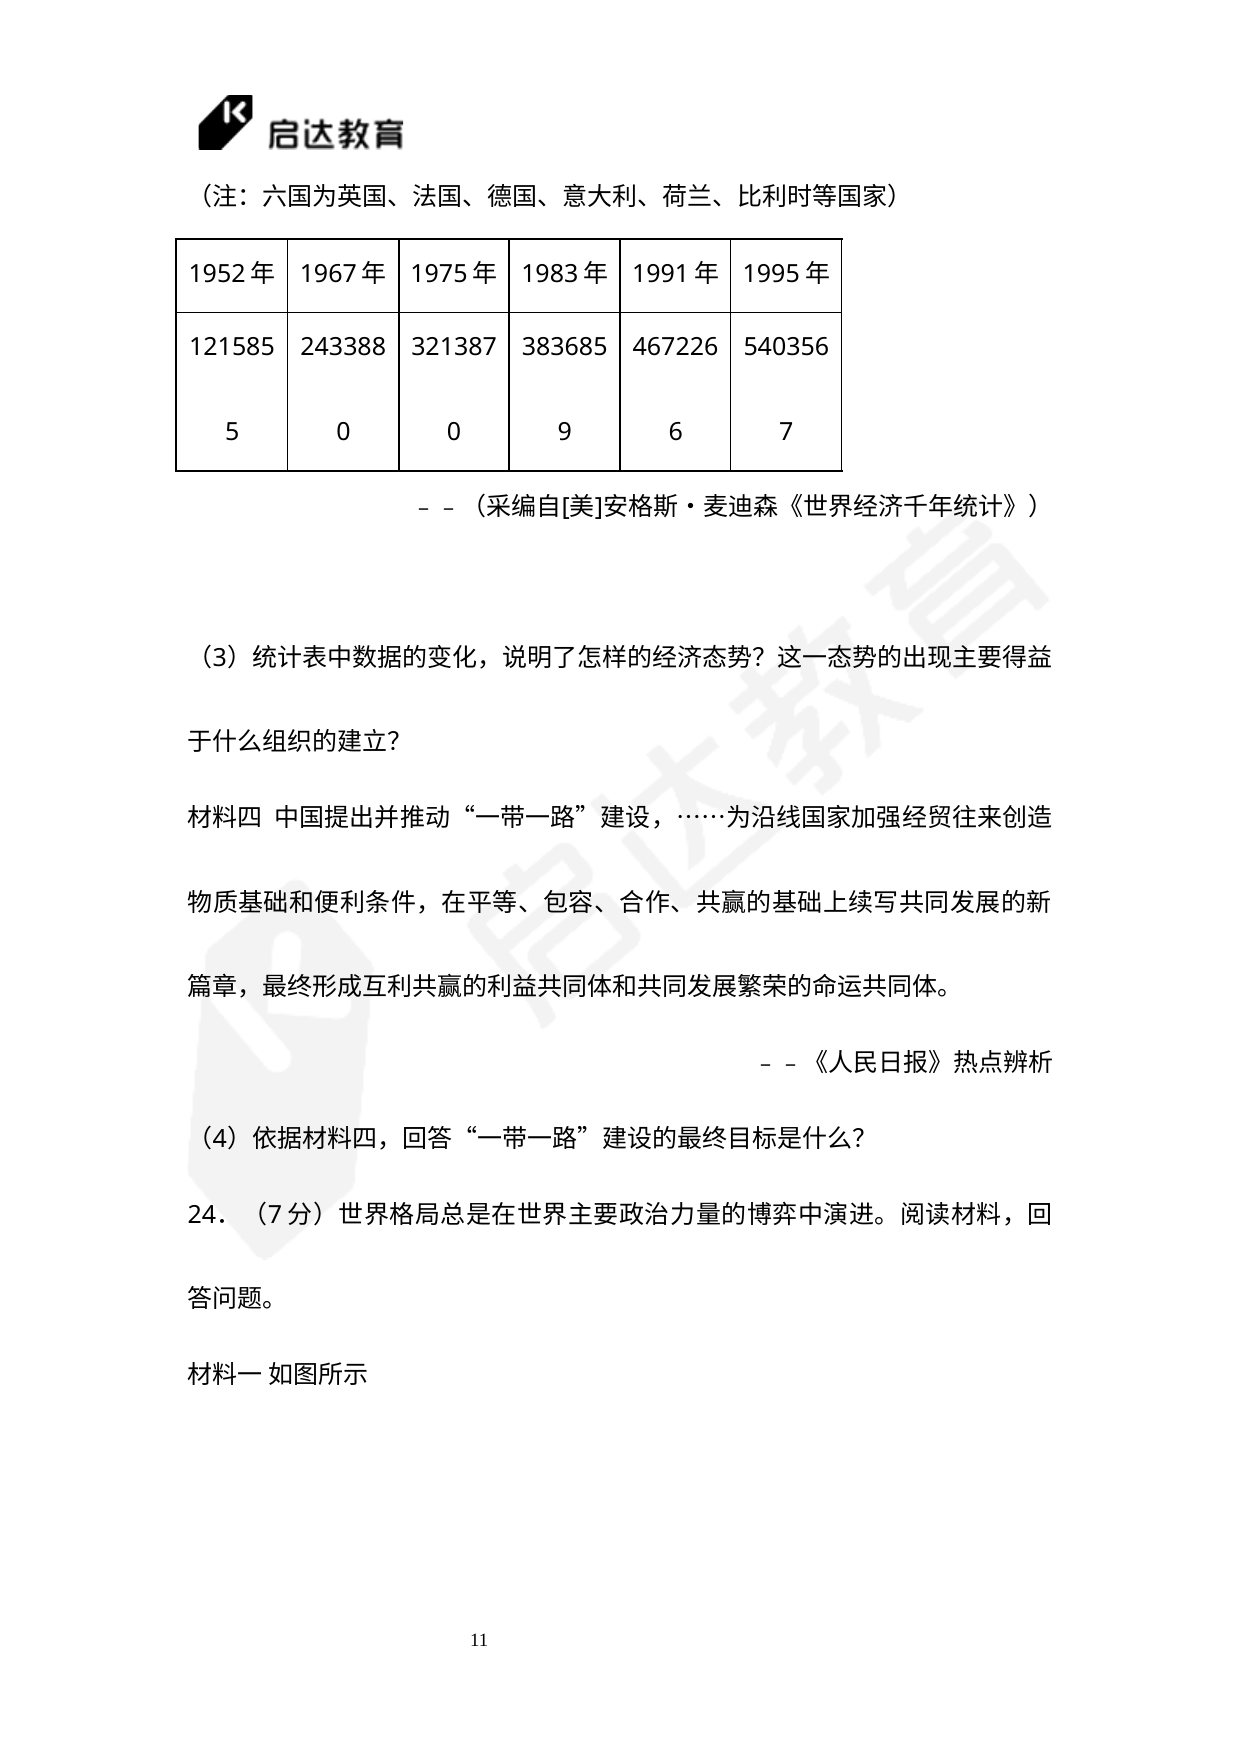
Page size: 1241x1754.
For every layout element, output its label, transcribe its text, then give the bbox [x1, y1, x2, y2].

table_header 1991年 [621, 240, 730, 312]
table_cell 4672266 [621, 313, 730, 470]
picture [198, 95, 404, 150]
table_cell 3213870 [400, 313, 508, 470]
table_header 1983年 [510, 240, 619, 312]
table_header 1975年 [400, 240, 508, 312]
text 材料一 如图所示 [187, 1340, 1053, 1405]
text （3）统计表中数据的变化，说明了怎样的经济态势？这一态势的出现主要得益于什么组织的建立？ [187, 623, 1053, 772]
table_cell 2433880 [288, 313, 398, 470]
table_cell 5403567 [731, 313, 841, 470]
text （注：六国为英国、法国、德国、意大利、荷兰、比利时等国家） [187, 162, 1053, 227]
table_cell 1215855 [177, 313, 287, 470]
text 24．（7分）世界格局总是在世界主要政治力量的博弈中演进。阅读材料，回答问题。 [187, 1180, 1053, 1329]
text ﹣﹣（采编自[美]安格斯•麦迪森《世界经济千年统计》） [187, 472, 1053, 537]
table_header 1995年 [731, 240, 841, 312]
text 材料四 中国提出并推动“一带一路”建设，……为沿线国家加强经贸往来创造物质基础和便利条件，在平等、包容、合作、共赢的基础上续写共同发展的新篇章，最终形成互利共赢的利益共同体和共同发展繁荣的命运共同体。 [187, 783, 1053, 1017]
table_cell 3836859 [510, 313, 619, 470]
text ﹣﹣《人民日报》热点辨析 [187, 1028, 1053, 1093]
table_header 1967年 [288, 240, 398, 312]
table_header 1952年 [177, 240, 287, 312]
text （4）依据材料四，回答“一带一路”建设的最终目标是什么？ [187, 1104, 1053, 1169]
